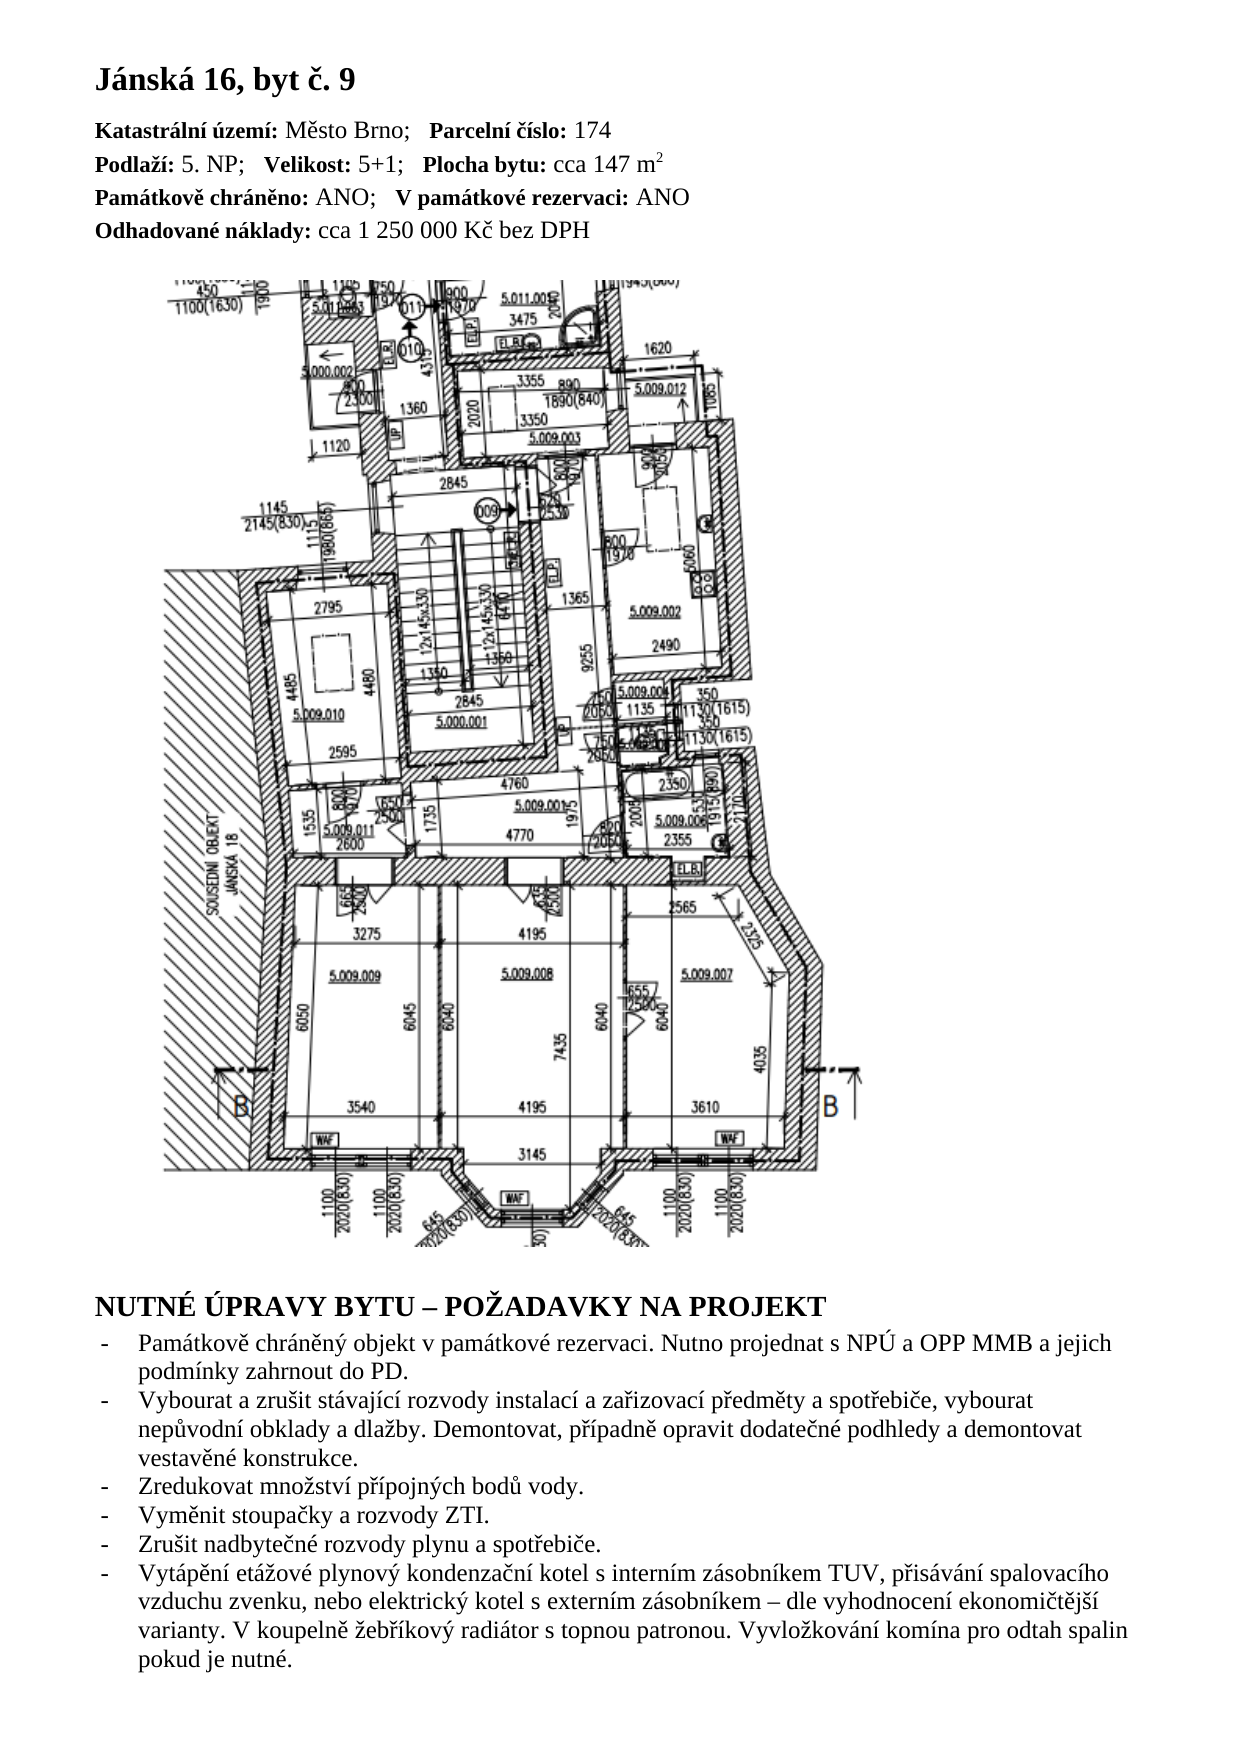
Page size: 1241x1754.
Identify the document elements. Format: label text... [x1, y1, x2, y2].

list Vyměnit stoupačky a rozvody ZTI. [100, 1500, 1140, 1529]
list Památkově chráněný objekt v památkové rezervaci. Nutno projednat s NPÚ a OPP MMB a jejich podmínky zahrnout do PD. [100, 1328, 1140, 1385]
text Odhadované náklady: cca 1 250 000 Kč bez DPH [94, 215, 1140, 243]
list Vytápění etážové plynový kondenzační kotel s interním zásobníkem TUV, přisávání spalovacího vzduchu zvenku, nebo elektrický kotel s externím zásobníkem – dle vyhodnocení ekonomičtější varianty. V koupelně žebříkový radiátor s topnou patronou. Vyvložkování komína pro odtah spalin pokud je nutné. [100, 1558, 1140, 1673]
list Vybourat a zrušit stávající rozvody instalací a zařizovací předměty a spotřebiče, vybourat nepůvodní obklady a dlažby. Demontovat, případně opravit dodatečné podhledy a demontovat vestavěné konstrukce. [100, 1385, 1140, 1471]
text Památkově chráněno: ANO; V památkové rezervaci: ANO [94, 182, 1140, 210]
list Zredukovat množství přípojných bodů vody. [100, 1471, 1140, 1500]
text Podlaží: 5. NP; Velikost: 5+1; Plocha bytu: cca 147 m2 [94, 149, 1140, 177]
list Zrušit nadbytečné rozvody plynu a spotřebiče. [100, 1529, 1140, 1558]
text Jánská 16, byt č. 9 [94, 59, 1140, 97]
text Katastrální území: Město Brno; Parcelní číslo: 174 [94, 116, 1140, 144]
picture [94, 280, 956, 1247]
text NUTNÉ ÚPRAVY BYTU – POŽADAVKY NA PROJEKT [94, 1289, 1140, 1323]
